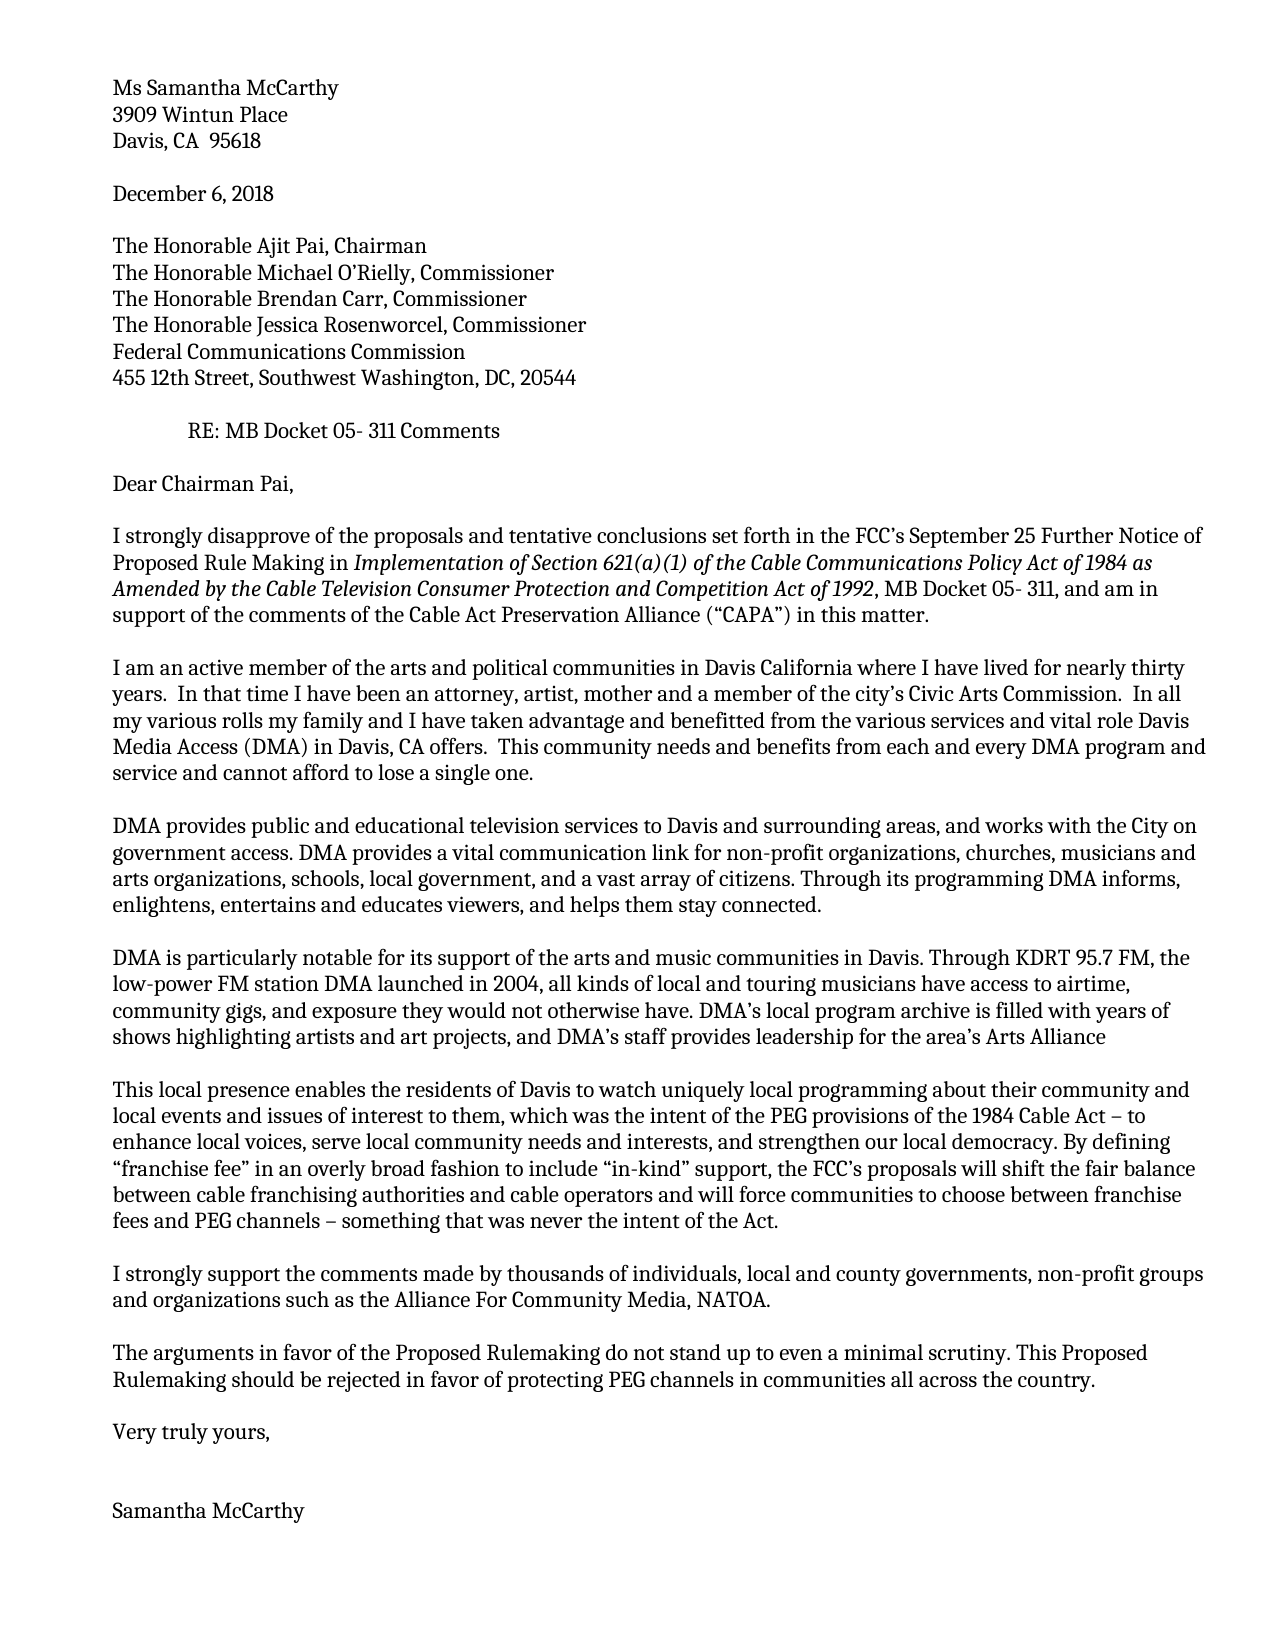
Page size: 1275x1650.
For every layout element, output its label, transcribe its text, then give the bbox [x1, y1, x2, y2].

text 3909 Wintun Place [112, 101, 1215, 128]
text The Honorable Ajit Pai, Chairman [112, 233, 1215, 259]
text The Honorable Brendan Carr, Commissioner [112, 286, 1215, 312]
text I am an active member of the arts and political communities in Davis California where I have lived for nearly thirty years. In that time I have been an attorney, artist, mother and a member of the city’s Civic Arts Commission. In all my various rolls my family and I have taken advantage and benefitted from the various services and vital role Davis Media Access (DMA) in Davis, CA offers. This community needs and benefits from each and every DMA program and service and cannot afford to lose a single one. [112, 655, 1215, 787]
text I strongly support the comments made by thousands of individuals, local and county governments, non-profit groups and organizations such as the Alliance For Community Media, NATOA. [112, 1261, 1215, 1314]
text The Honorable Jessica Rosenworcel, Commissioner [112, 312, 1215, 338]
text The Honorable Michael O’Rielly, Commissioner [112, 259, 1215, 286]
text DMA provides public and educational television services to Davis and surrounding areas, and works with the City on government access. DMA provides a vital communication link for non-profit organizations, churches, musicians and arts organizations, schools, local government, and a vast array of citizens. Through its programming DMA informs, enlightens, entertains and educates viewers, and helps them stay connected. [112, 813, 1215, 918]
text Ms Samantha McCarthy [112, 75, 1215, 101]
text This local presence enables the residents of Davis to watch uniquely local programming about their community and local events and issues of interest to them, which was the intent of the PEG provisions of the 1984 Cable Act – to enhance local voices, serve local community needs and interests, and strengthen our local democracy. By defining “franchise fee” in an overly broad fashion to include “in-kind” support, the FCC’s proposals will shift the fair balance between cable franchising authorities and cable operators and will force communities to choose between franchise fees and PEG channels – something that was never the intent of the Act. [112, 1076, 1215, 1234]
text Dear Chairman Pai, [112, 470, 1215, 497]
text 455 12th Street, Southwest Washington, DC, 20544 [112, 365, 1215, 391]
text Samantha McCarthy [112, 1498, 1215, 1524]
text DMA is particularly notable for its support of the arts and music communities in Davis. Through KDRT 95.7 FM, the low-power FM station DMA launched in 2004, all kinds of local and touring musicians have access to airtime, community gigs, and exposure they would not otherwise have. DMA’s local program archive is filled with years of shows highlighting artists and art projects, and DMA’s staff provides leadership for the area’s Arts Alliance [112, 945, 1215, 1050]
text The arguments in favor of the Proposed Rulemaking do not stand up to even a minimal scrutiny. This Proposed Rulemaking should be rejected in favor of protecting PEG channels in communities all across the country. [112, 1340, 1215, 1393]
text Federal Communications Commission [112, 338, 1215, 365]
text RE: MB Docket 05- 311 Comments [112, 418, 1215, 444]
text I strongly disapprove of the proposals and tentative conclusions set forth in the FCC’s September 25 Further Notice of Proposed Rule Making in Implementation of Section 621(a)(1) of the Cable Communications Policy Act of 1984 as Amended by the Cable Television Consumer Protection and Competition Act of 1992, MB Docket 05- 311, and am in support of the comments of the Cable Act Preservation Alliance (“CAPA”) in this matter. [112, 523, 1215, 628]
text Davis, CA 95618 [112, 128, 1215, 154]
text Very truly yours, [112, 1419, 1215, 1445]
text December 6, 2018 [112, 180, 1215, 207]
